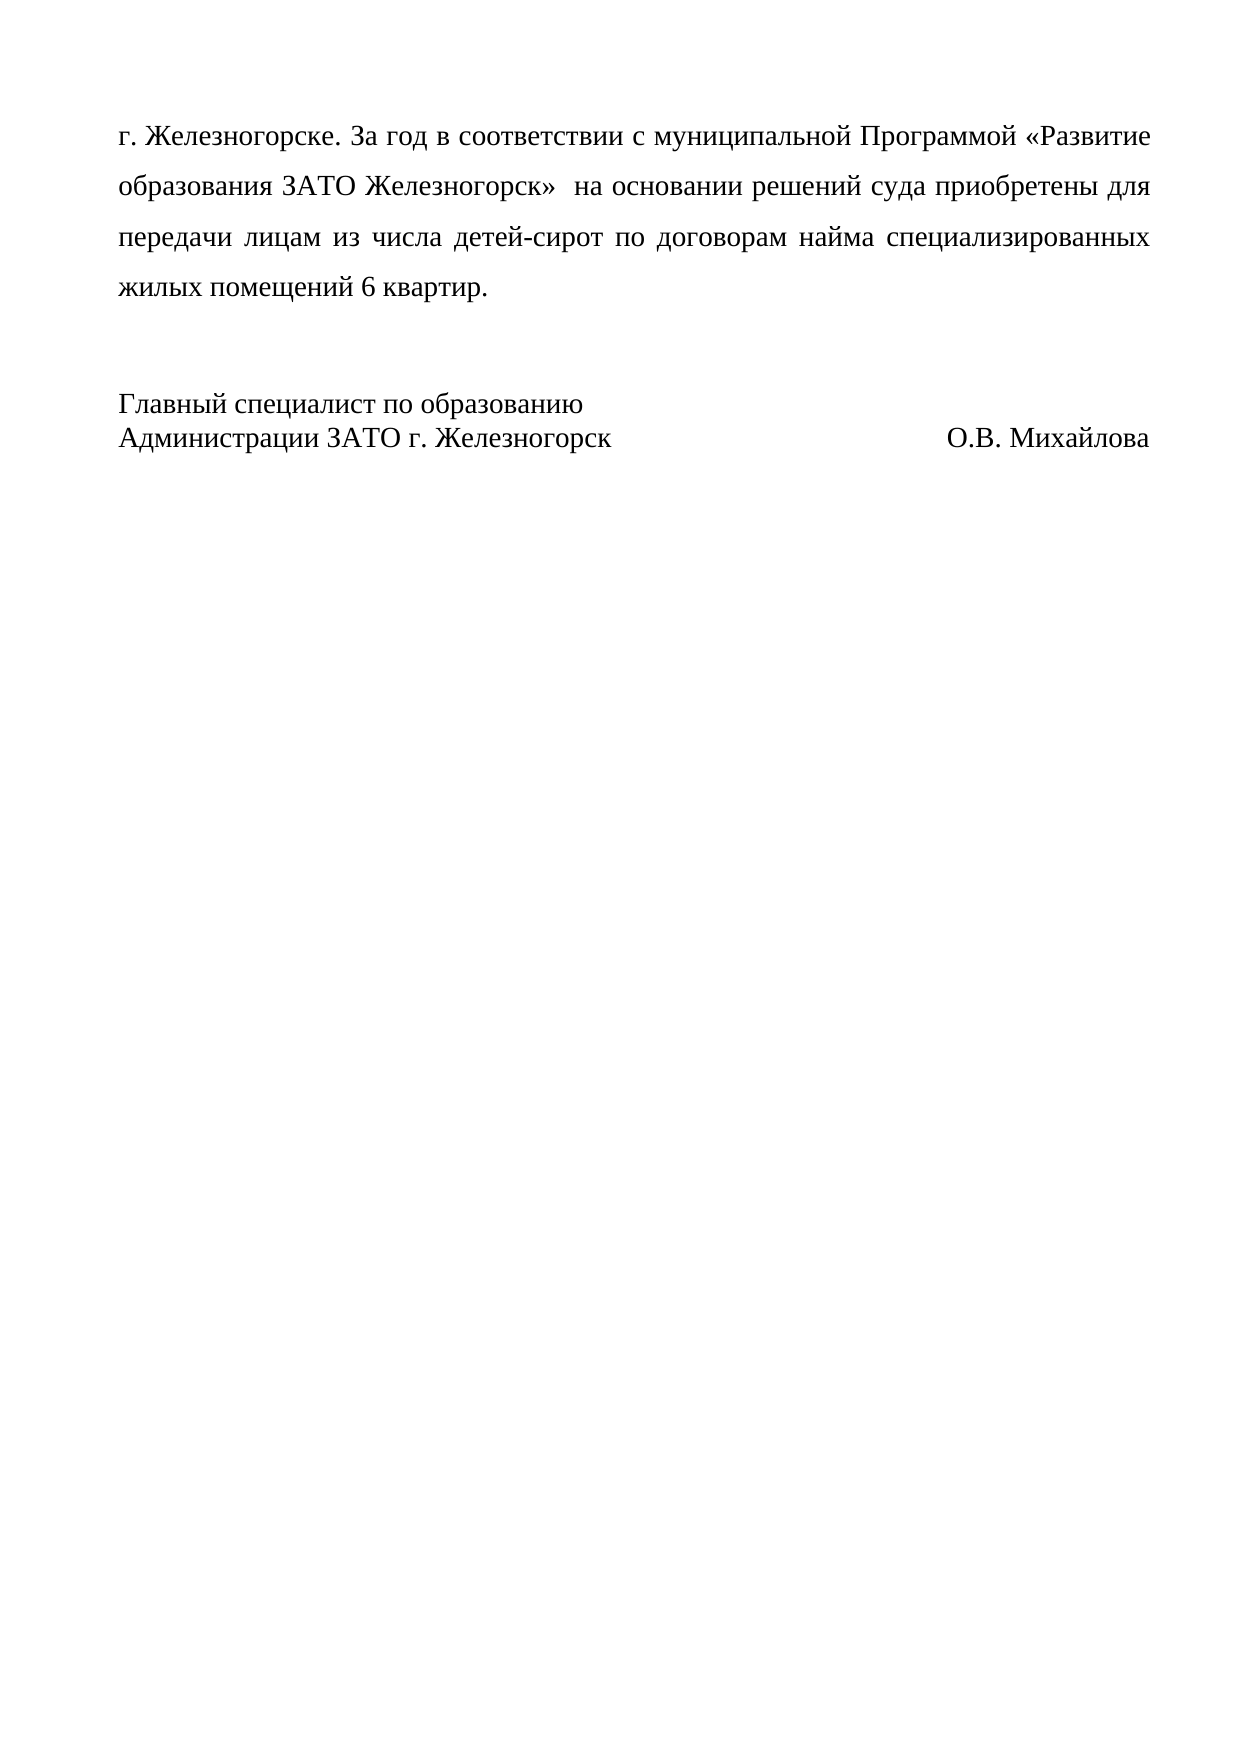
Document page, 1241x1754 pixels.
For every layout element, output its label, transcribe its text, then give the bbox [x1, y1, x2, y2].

text Администрации ЗАТО г. Железногорск О.В. Михайлова [118, 420, 1152, 453]
text Главный специалист по образованию [118, 386, 1152, 420]
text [118, 118, 1152, 303]
